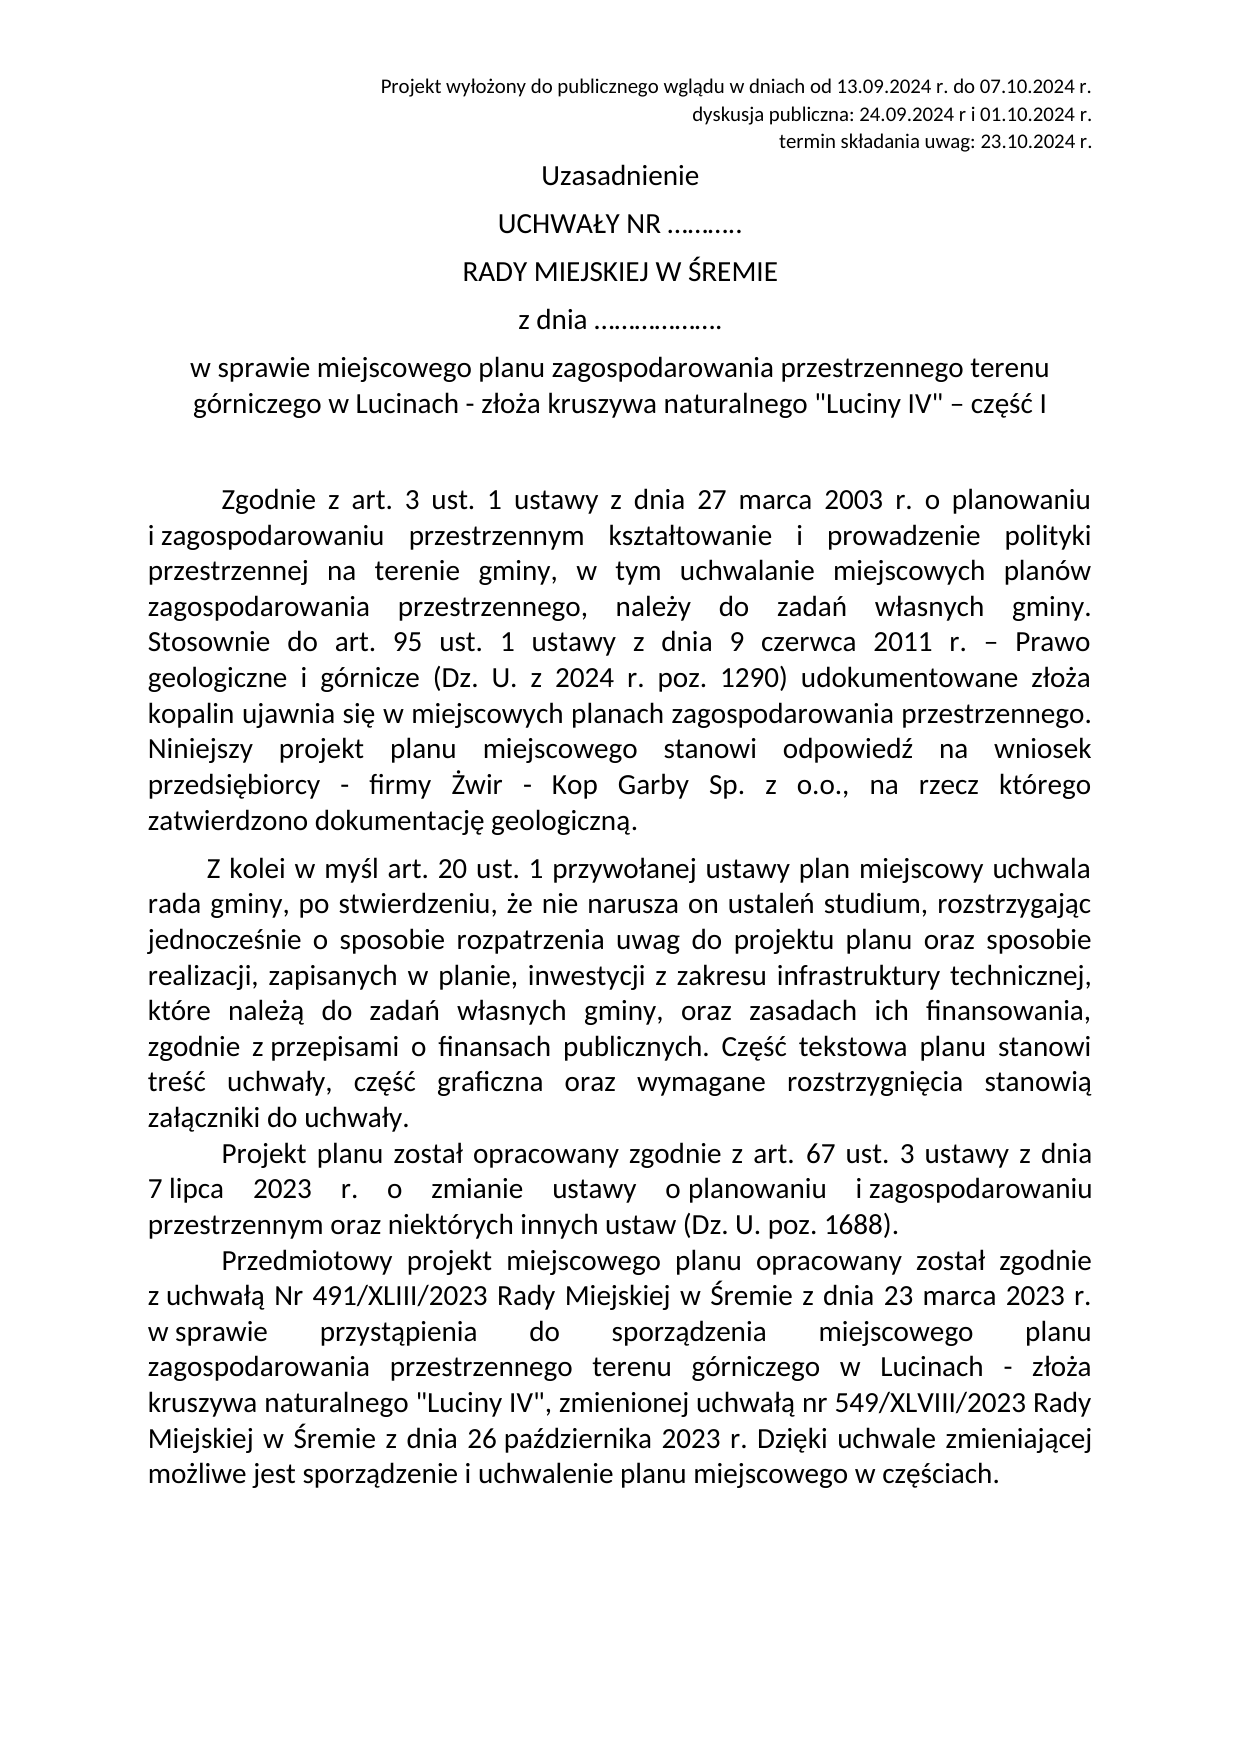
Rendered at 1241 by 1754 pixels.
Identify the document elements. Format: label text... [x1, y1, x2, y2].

text Z kolei w myśl art. 20 ust. 1 przywołanej ustawy plan miejscowy uchwala rada gminy, po stwierdzeniu, że nie narusza on ustaleń studium, rozstrzygając jednocześnie o sposobie rozpatrzenia uwag do projektu planu oraz sposobie realizacji, zapisanych w planie, inwestycji z zakresu infrastruktury technicznej, które należą do zadań własnych gminy, oraz zasadach ich finansowania, zgodnie z przepisami o finansach publicznych. Część tekstowa planu stanowi treść uchwały, część graficzna oraz wymagane rozstrzygnięcia stanowią załączniki do uchwały. [148, 850, 1093, 1135]
text RADY MIEJSKIEJ W ŚREMIE [148, 253, 1093, 288]
text z dnia ………………. [148, 301, 1093, 337]
text Zgodnie z art. 3 ust. 1 ustawy z dnia 27 marca 2003 r. o planowaniu i zagospodarowaniu przestrzennym kształtowanie i prowadzenie polityki przestrzennej na terenie gminy, w tym uchwalanie miejscowych planów zagospodarowania przestrzennego, należy do zadań własnych gminy. Stosownie do art. 95 ust. 1 ustawy z dnia 9 czerwca 2011 r. – Prawo geologiczne i górnicze (Dz. U. z 2024 r. poz. 1290) udokumentowane złoża kopalin ujawnia się w miejscowych planach zagospodarowania przestrzennego. Niniejszy projekt planu miejscowego stanowi odpowiedź na wniosek przedsiębiorcy - firmy Żwir - Kop Garby Sp. z o.o., na rzecz którego zatwierdzono dokumentację geologiczną. [148, 481, 1093, 837]
text w sprawie miejscowego planu zagospodarowania przestrzennego terenu górniczego w Lucinach - złoża kruszywa naturalnego "Luciny IV" – część I [148, 349, 1093, 420]
text Projekt planu został opracowany zgodnie z art. 67 ust. 3 ustawy z dnia 7 lipca 2023 r. o zmianie ustawy o planowaniu i zagospodarowaniu przestrzennym oraz niektórych innych ustaw (Dz. U. poz. 1688). [148, 1135, 1093, 1242]
text UCHWAŁY NR ……….. [148, 205, 1093, 240]
text Uzasadnienie [148, 157, 1093, 192]
text Przedmiotowy projekt miejscowego planu opracowany został zgodnie z uchwałą Nr 491/XLIII/2023 Rady Miejskiej w Śremie z dnia 23 marca 2023 r. w sprawie przystąpienia do sporządzenia miejscowego planu zagospodarowania przestrzennego terenu górniczego w Lucinach - złoża kruszywa naturalnego "Luciny IV", zmienionej uchwałą nr 549/XLVIII/2023 Rady Miejskiej w Śremie z dnia 26 października 2023 r. Dzięki uchwale zmieniającej możliwe jest sporządzenie i uchwalenie planu miejscowego w częściach. [148, 1242, 1093, 1491]
